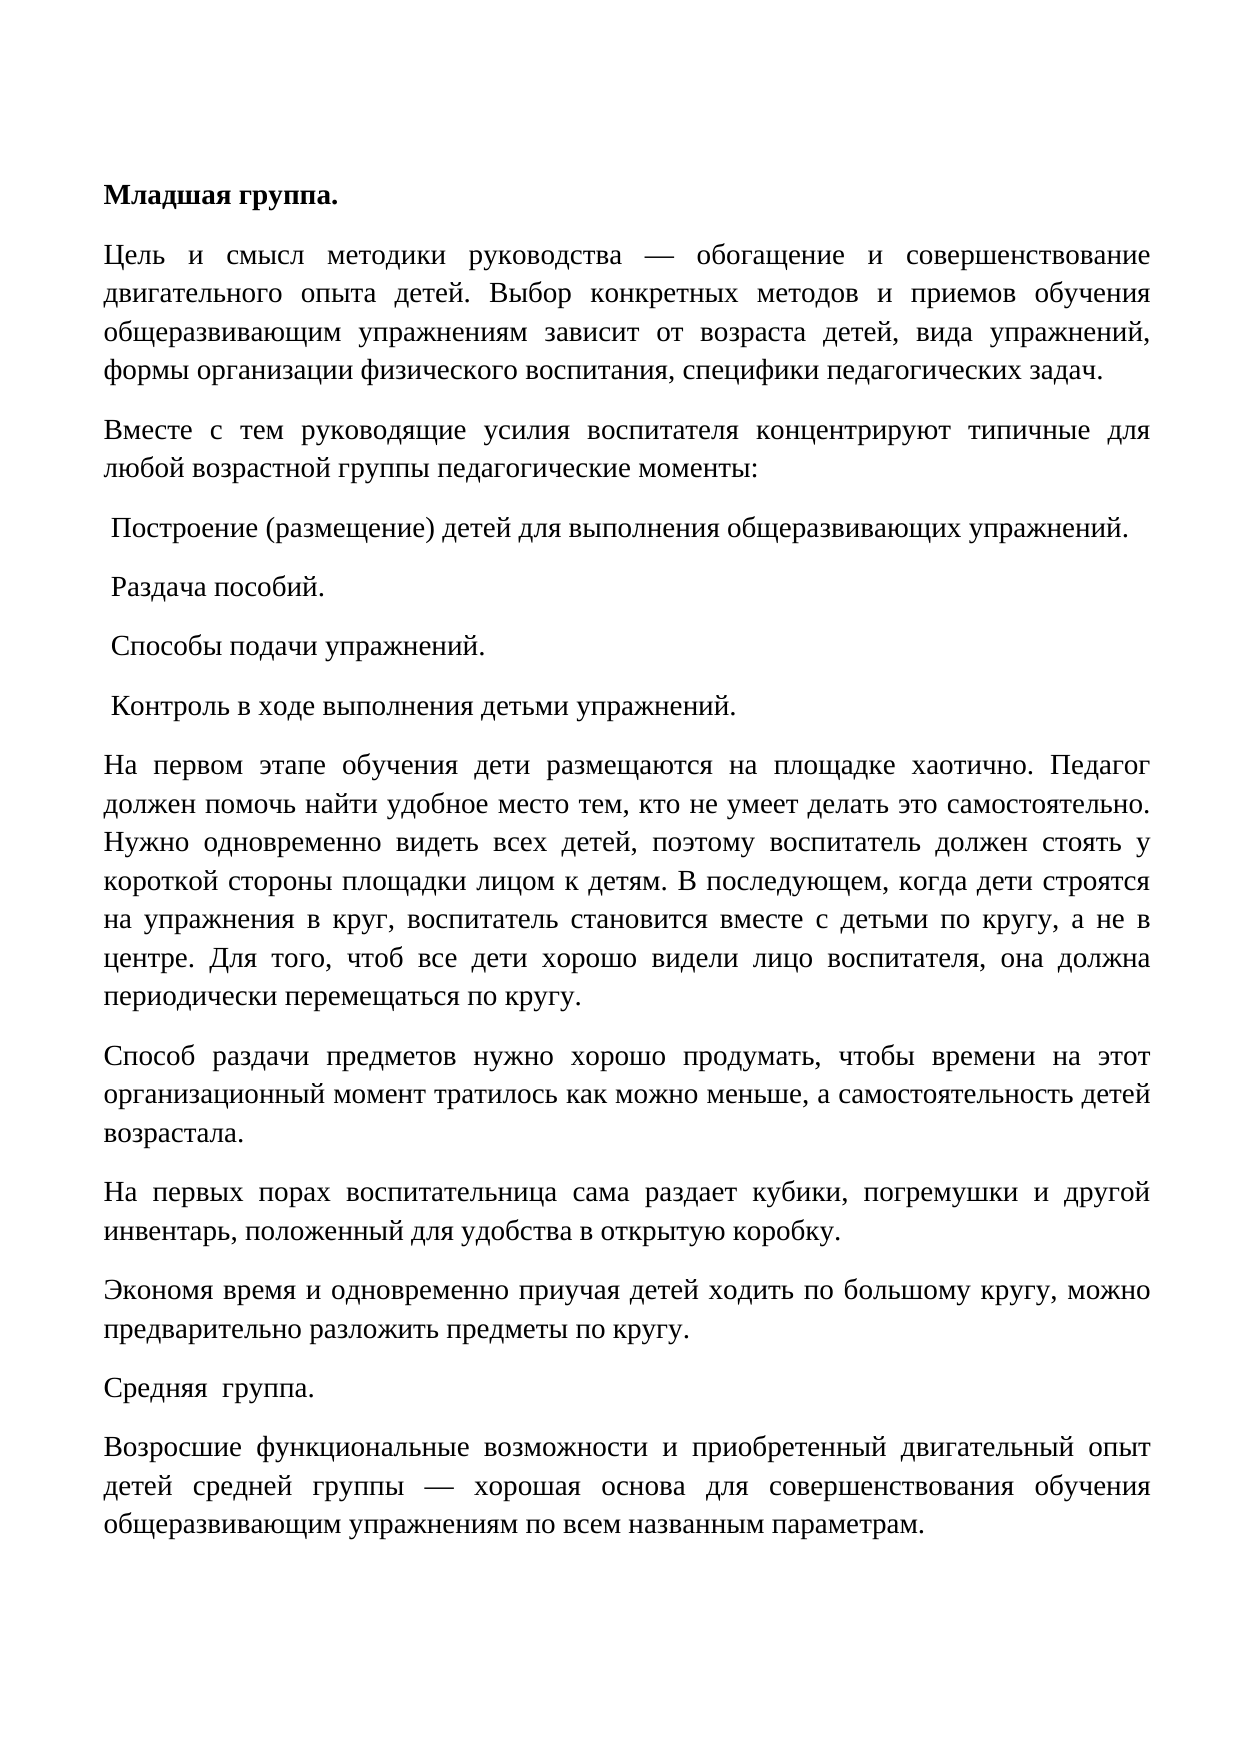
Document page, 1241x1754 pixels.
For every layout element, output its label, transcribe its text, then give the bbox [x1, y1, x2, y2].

text Вместе с тем руководящие усилия воспитателя концентрируют типичные для любой возрастной группы педагогические моменты: [103, 412, 1152, 484]
text Построение (размещение) детей для выполнения общеразвивающих упражнений. [103, 510, 1152, 543]
text Раздача пособий. [103, 569, 1152, 603]
text Контроль в ходе выполнения детьми упражнений. [103, 688, 1152, 721]
text Экономя время и одновременно приучая детей ходить по большому кругу, можно предварительно разложить предметы по кругу. [103, 1272, 1152, 1344]
text Способы подачи упражнений. [103, 628, 1152, 662]
text Младшая группа. [103, 177, 1152, 211]
text На первом этапе обучения дети размещаются на площадке хаотично. Педагог должен помочь найти удобное место тем, кто не умеет делать это самостоятельно. Нужно одновременно видеть всех детей, поэтому воспитатель должен стоять у короткой стороны площадки лицом к детям. В последующем, когда дети строятся на упражнения в круг, воспитатель становится вместе с детьми по кругу, а не в центре. Для того, чтоб все дети хорошо видели лицо воспитателя, она должна периодически перемещаться по кругу. [103, 747, 1152, 1012]
text Способ раздачи предметов нужно хорошо продумать, чтобы времени на этот организационный момент тратилось как можно меньше, а самостоятельность детей возрастала. [103, 1038, 1152, 1148]
text Средняя группа. [103, 1370, 1152, 1404]
text На первых порах воспитательница сама раздает кубики, погремушки и другой инвентарь, положенный для удобства в открытую коробку. [103, 1174, 1152, 1246]
text Возросшие функциональные возможности и приобретенный двигательный опыт детей средней группы — хорошая основа для совершенствования обучения общеразвивающим упражнениям по всем названным параметрам. [103, 1429, 1152, 1540]
text Цель и смысл методики руководства — обогащение и совершенствование двигательного опыта детей. Выбор конкретных методов и приемов обучения общеразвивающим упражнениям зависит от возраста детей, вида упражнений, формы организации физического воспитания, специфики педагогических задач. [103, 237, 1152, 386]
